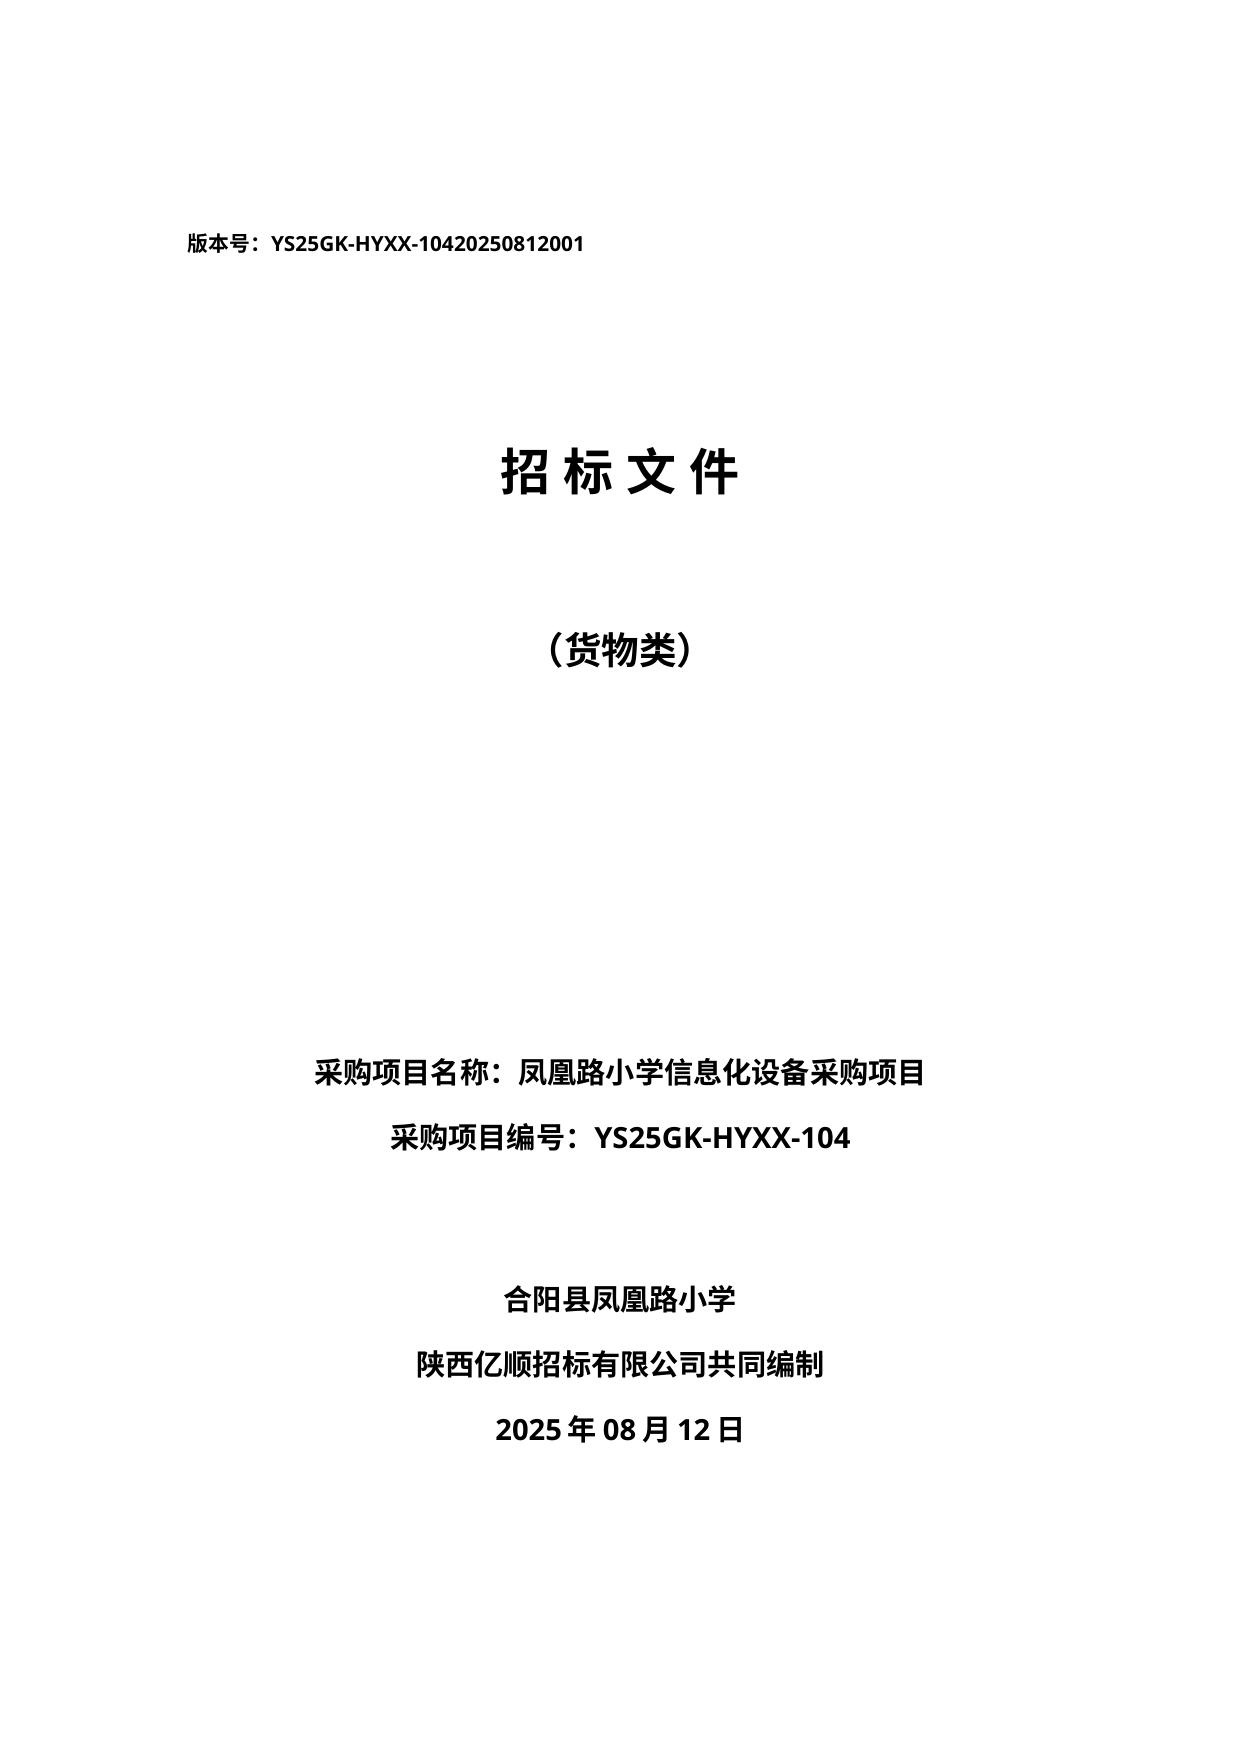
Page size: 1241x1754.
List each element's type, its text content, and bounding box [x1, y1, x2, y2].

text 2025年08月12日 [187, 1397, 1053, 1462]
text 采购项目编号：YS25GK-HYXX-104 [187, 1104, 1053, 1267]
text 招 标 文 件 [187, 422, 1053, 617]
text 合阳县凤凰路小学 [187, 1267, 1053, 1332]
text （货物类） [187, 617, 1053, 1039]
text 版本号：YS25GK-HYXX-10420250812001 [187, 227, 1053, 422]
text 陕西亿顺招标有限公司共同编制 [187, 1332, 1053, 1397]
text 采购项目名称：凤凰路小学信息化设备采购项目 [187, 1039, 1053, 1104]
